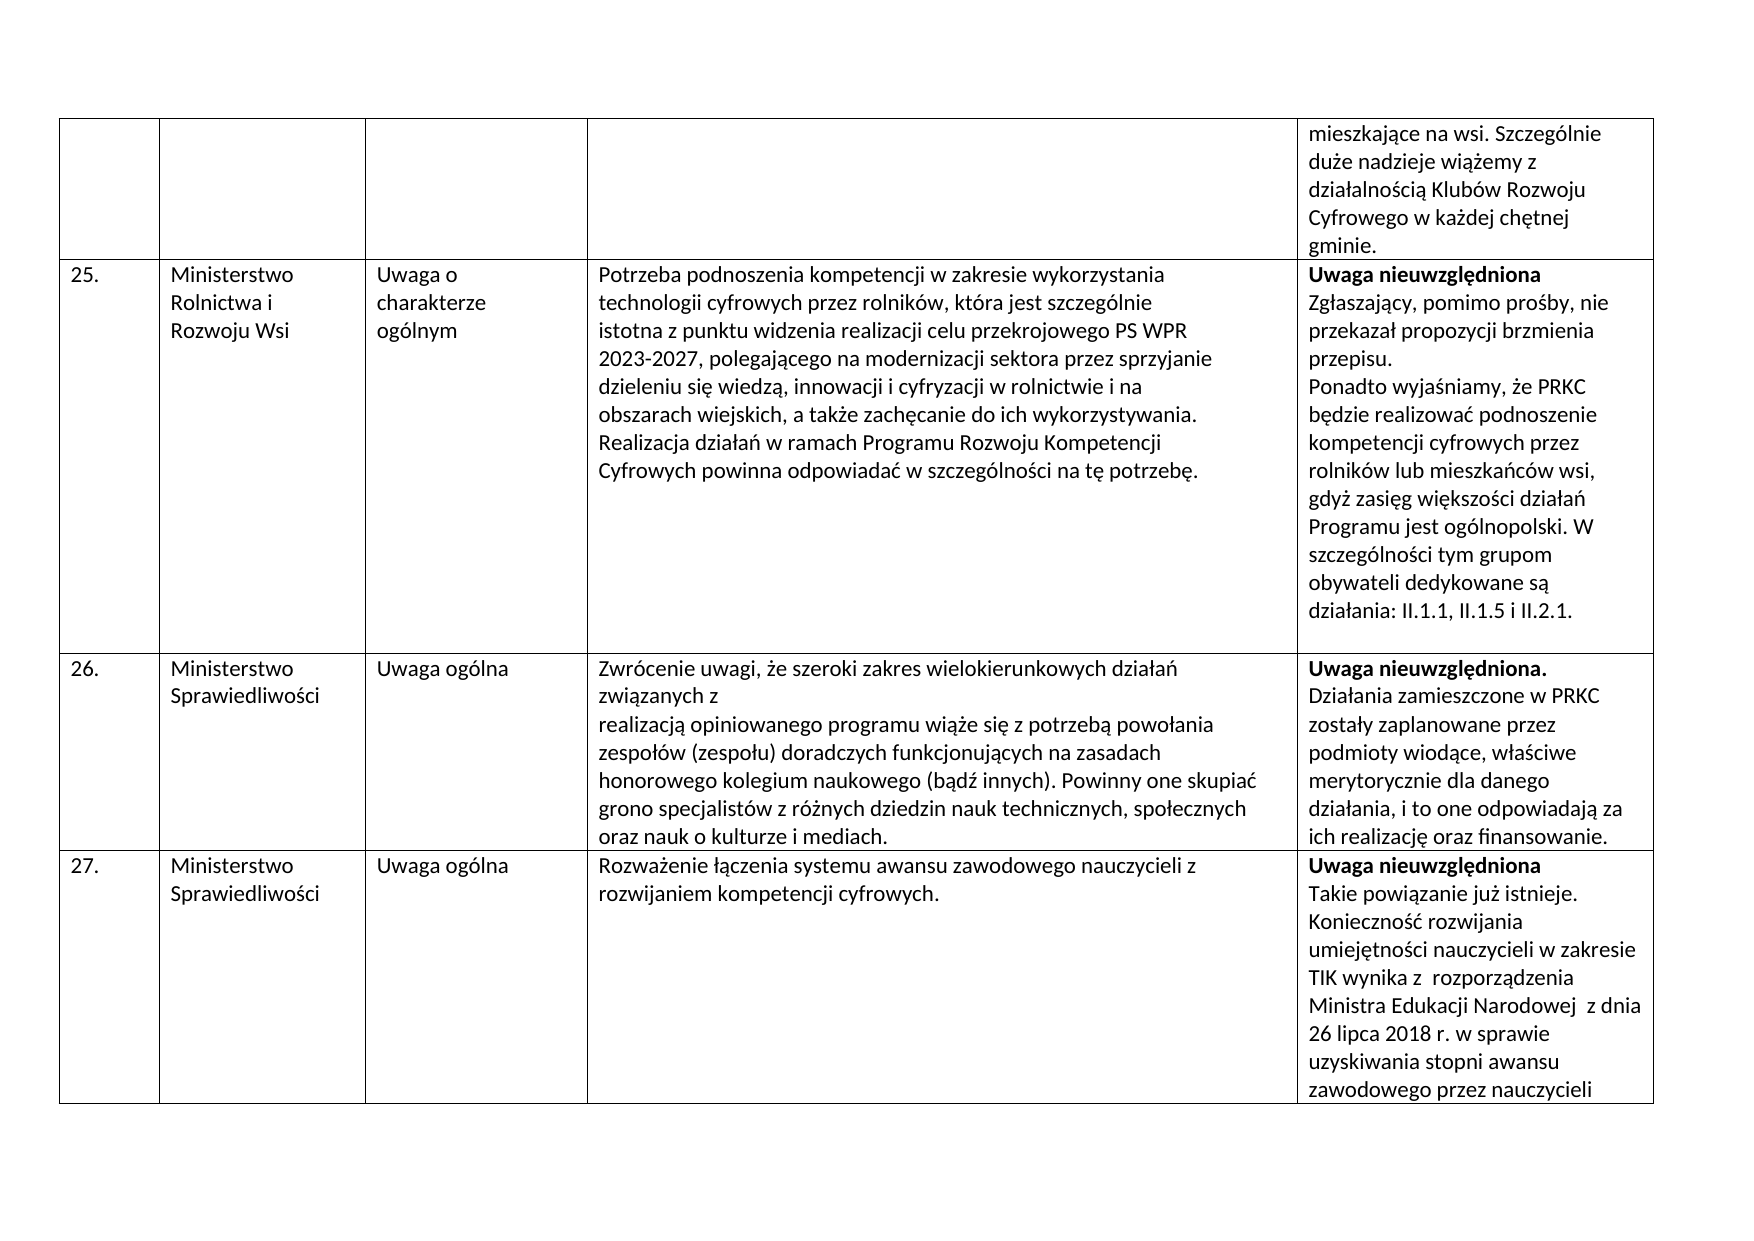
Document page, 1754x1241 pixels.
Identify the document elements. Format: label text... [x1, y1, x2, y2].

table_cell Uwaga nieuwzględniona. Działania zamieszczone w PRKC zostały zaplanowane przez podmioty wiodące, właściwe merytorycznie dla danego działania, i to one odpowiadają za ich realizację oraz finansowanie. [1298, 654, 1653, 850]
table_cell [60, 260, 159, 653]
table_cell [588, 851, 1297, 1103]
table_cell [160, 851, 365, 1103]
table_cell Uwaga o charakterze ogólnym [366, 260, 587, 653]
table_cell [160, 119, 365, 259]
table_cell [1298, 119, 1653, 259]
table_cell Zwrócenie uwagi, że szeroki zakres wielokierunkowych działań związanych z realizacją opiniowanego programu wiąże się z potrzebą powołania zespołów (zespołu) doradczych funkcjonujących na zasadach honorowego kolegium naukowego (bądź innych). Powinny one skupiać grono specjalistów z różnych dziedzin nauk technicznych, społecznych oraz nauk o kulturze i mediach. [588, 654, 1297, 850]
table_cell Uwaga ogólna [366, 851, 587, 1103]
table_cell [60, 119, 159, 259]
table_cell Ministerstwo Rolnictwa i Rozwoju Wsi [160, 260, 365, 653]
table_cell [588, 119, 1297, 259]
table_cell Uwaga ogólna [366, 654, 587, 850]
table_cell [60, 851, 159, 1103]
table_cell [366, 119, 587, 259]
table_cell Uwaga nieuwzględniona Zgłaszający, pomimo prośby, nie przekazał propozycji brzmienia przepisu. Ponadto wyjaśniamy, że PRKC będzie realizować podnoszenie kompetencji cyfrowych przez rolników lub mieszkańców wsi, gdyż zasięg większości działań Programu jest ogólnopolski. W szczególności tym grupom obywateli dedykowane są działania: II.1.1, II.1.5 i II.2.1. [1298, 260, 1653, 653]
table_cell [1298, 851, 1653, 1103]
table_cell Ministerstwo Sprawiedliwości [160, 654, 365, 850]
table_cell [60, 654, 159, 850]
table_cell Potrzeba podnoszenia kompetencji w zakresie wykorzystania technologii cyfrowych przez rolników, która jest szczególnie istotna z punktu widzenia realizacji celu przekrojowego PS WPR 2023-2027, polegającego na modernizacji sektora przez sprzyjanie dzieleniu się wiedzą, innowacji i cyfryzacji w rolnictwie i na obszarach wiejskich, a także zachęcanie do ich wykorzystywania. Realizacja działań w ramach Programu Rozwoju Kompetencji Cyfrowych powinna odpowiadać w szczególności na tę potrzebę. [588, 260, 1297, 653]
